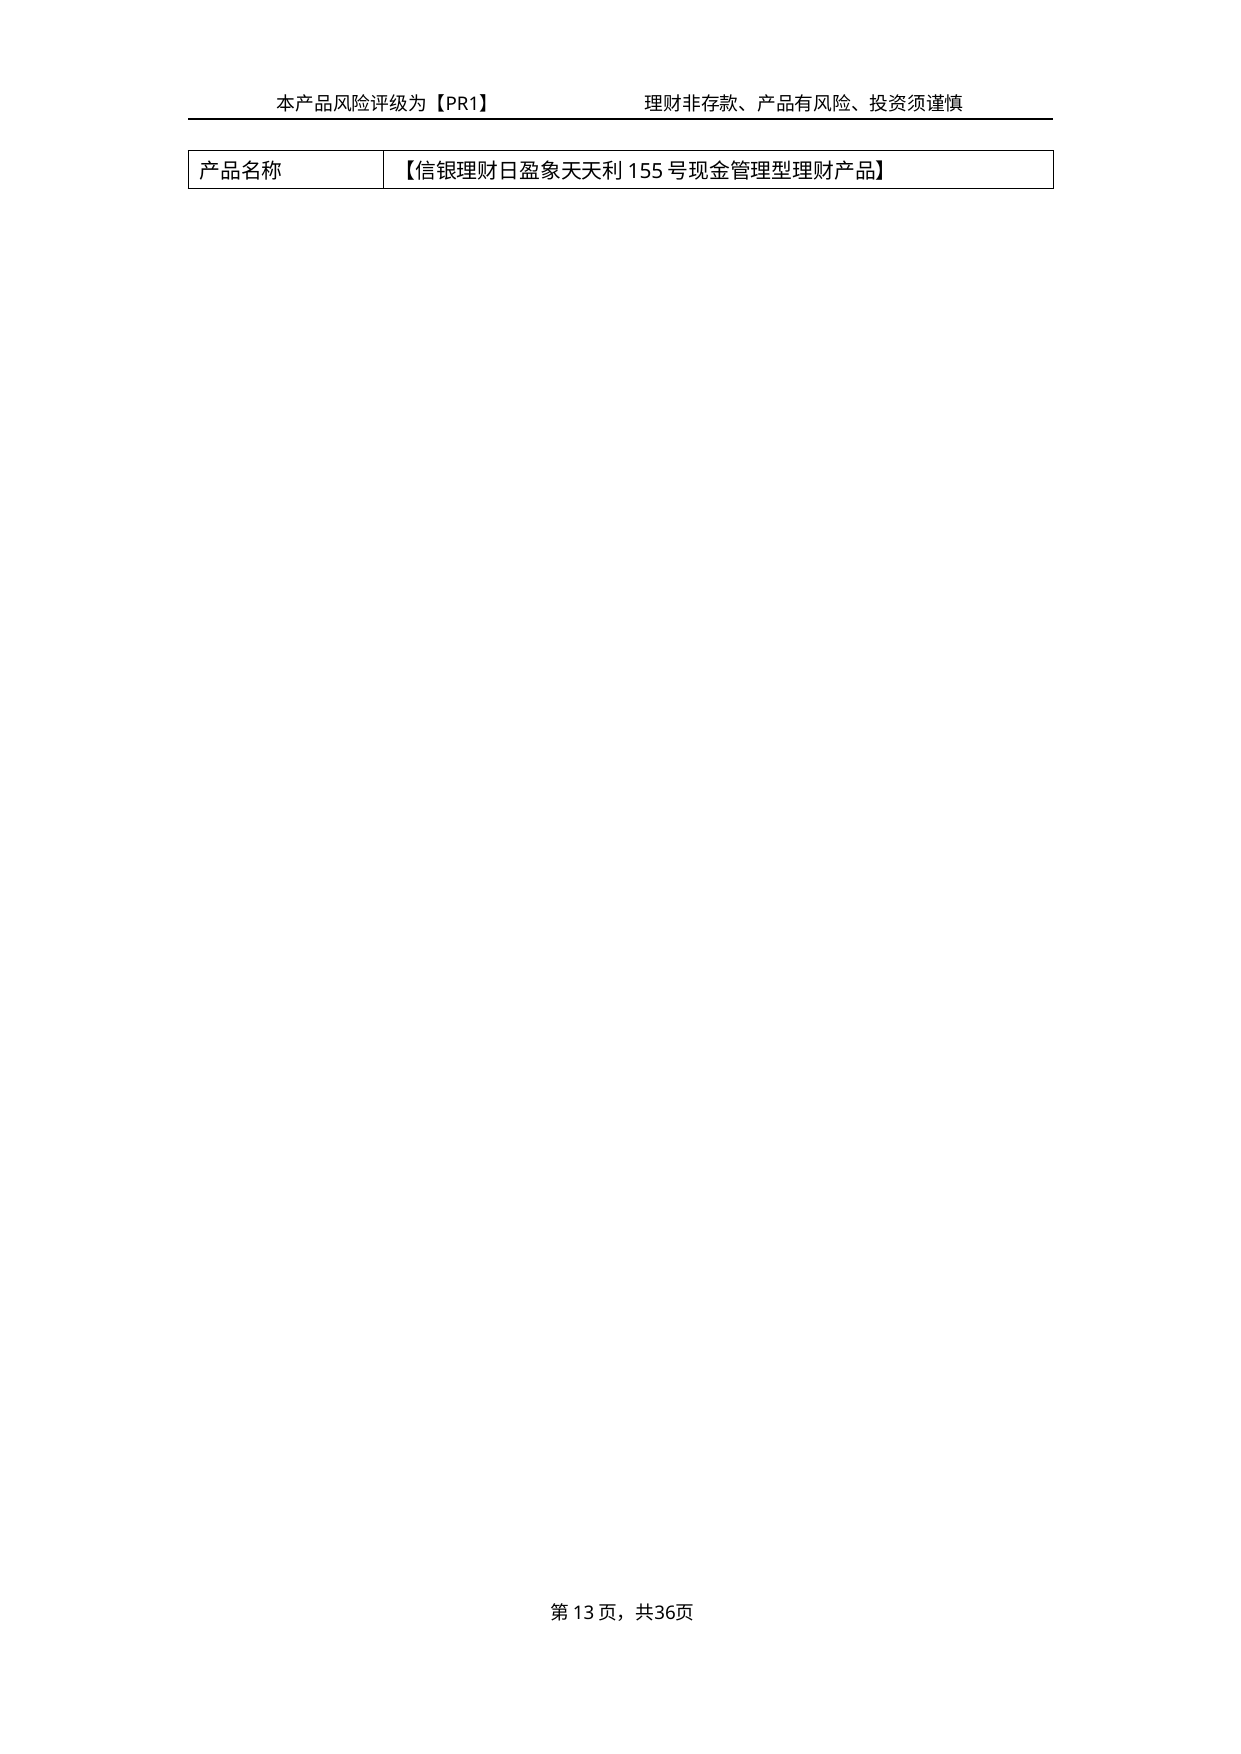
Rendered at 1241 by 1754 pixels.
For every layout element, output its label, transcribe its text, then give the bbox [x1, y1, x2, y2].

table_header 【信银理财日盈象天天利155号现金管理型理财产品】 [384, 151, 1053, 188]
table_header 产品名称 [189, 151, 383, 188]
